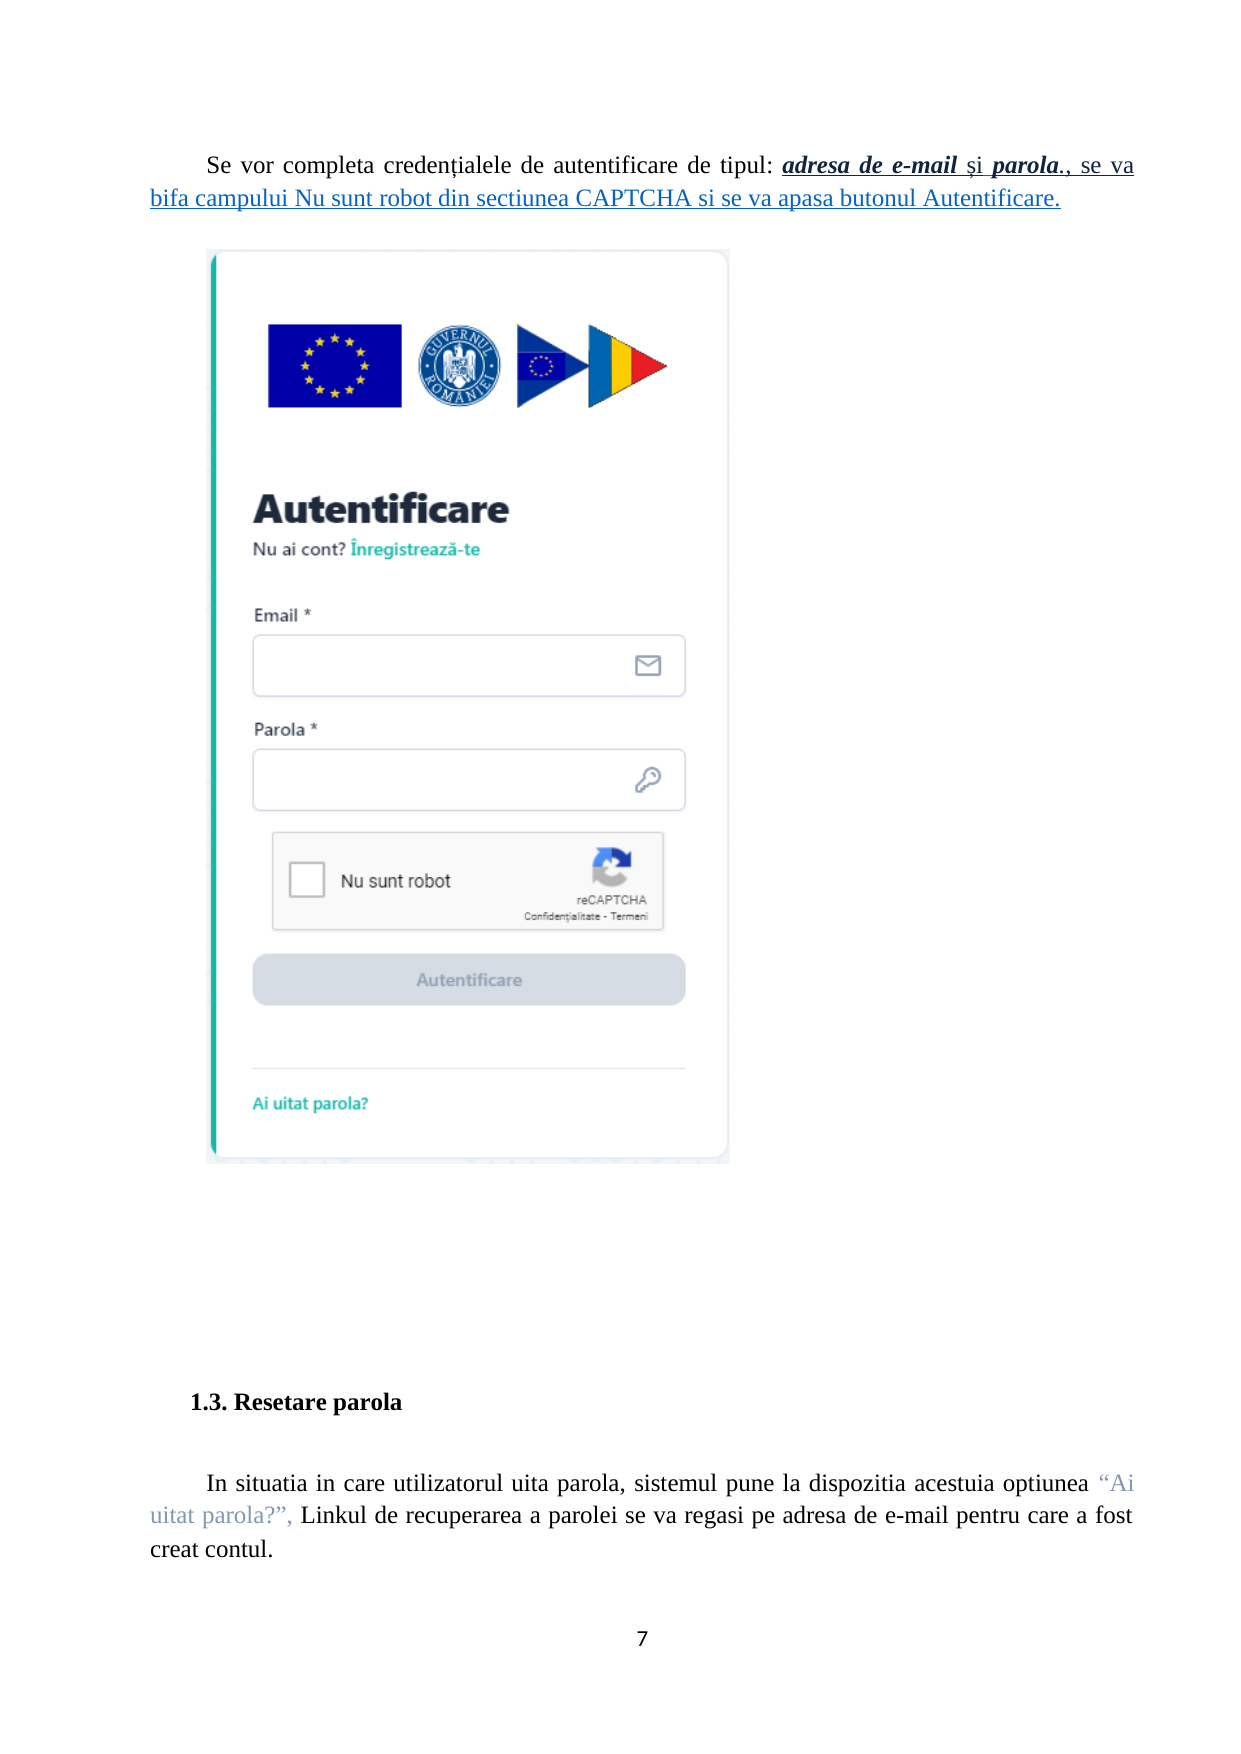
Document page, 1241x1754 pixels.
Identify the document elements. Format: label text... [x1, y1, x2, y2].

list In situatia in care utilizatorul uita parola, sistemul pune la dispozitia acestuia optiunea “Ai uitat parola?”, Linkul de recuperarea a parolei se va regasi pe adresa de e-mail pentru care a fost creat contul. [150, 1468, 1134, 1562]
list Se vor completa credențialele de autentificare de tipul: adresa de e-mail și parola., se va bifa campului Nu sunt robot din sectiunea CAPTCHA si se va apasa butonul Autentificare. [150, 150, 1134, 212]
picture [206, 249, 730, 1164]
subtitle 1.3. Resetare parola [190, 1387, 1134, 1416]
